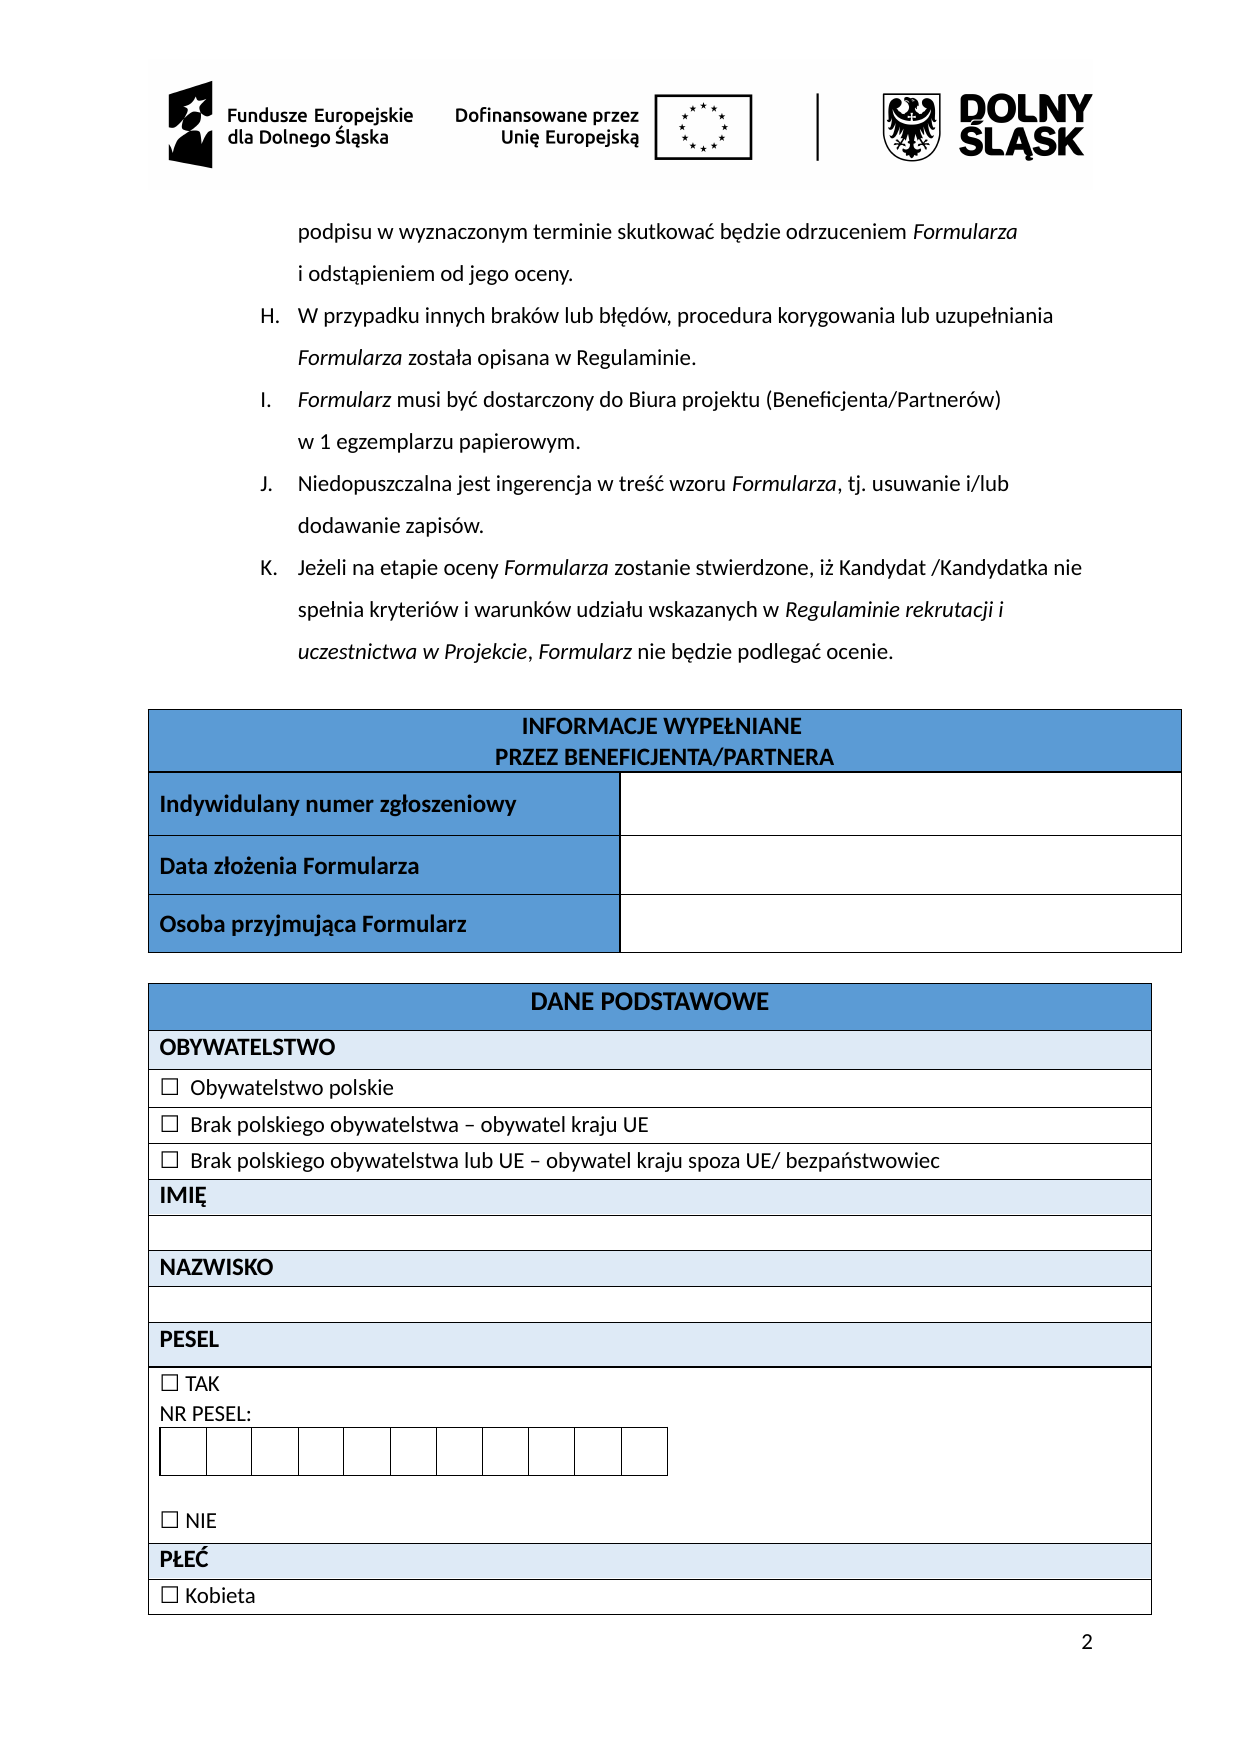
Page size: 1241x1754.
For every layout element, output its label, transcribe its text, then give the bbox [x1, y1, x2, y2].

table_header INFORMACJE WYPEŁNIANE PRZEZ BENEFICJENTA/PARTNERA [149, 710, 1181, 771]
table_header DANE PODSTAWOWE [149, 984, 1151, 1030]
table_cell PESEL [149, 1323, 1151, 1366]
table_cell [621, 773, 1181, 835]
table_cell [149, 1287, 1151, 1322]
table_cell Kobieta [149, 1580, 1151, 1614]
table_cell Data złożenia Formularza [149, 836, 619, 894]
list W przypadku innych braków lub błędów, procedura korygowania lub uzupełniania Formularza została opisana w Regulaminie. [260, 301, 1093, 371]
table_cell OBYWATELSTWO [149, 1031, 1151, 1069]
picture [147, 59, 1093, 190]
table_cell IMIĘ [149, 1180, 1151, 1214]
table_cell Indywidulany numer zgłoszeniowy [149, 773, 619, 835]
table_cell [149, 1216, 1151, 1250]
table_cell Osoba przyjmująca Formularz [149, 895, 619, 952]
list Jeżeli na etapie oceny Formularza zostanie stwierdzone, iż Kandydat /Kandydatka nie spełnia kryteriów i warunków udziału wskazanych w Regulaminie rekrutacji i uczestnictwa w Projekcie, Formularz nie będzie podlegać ocenie. [260, 553, 1093, 665]
table_cell Brak polskiego obywatelstwa – obywatel kraju UE [149, 1108, 1151, 1143]
table_cell NAZWISKO [149, 1251, 1151, 1286]
table_cell Obywatelstwo polskie [149, 1070, 1151, 1107]
table_cell [621, 836, 1181, 894]
table_cell [621, 895, 1181, 952]
table_cell Brak polskiego obywatelstwa lub UE – obywatel kraju spoza UE/ bezpaństwowiec [149, 1144, 1151, 1179]
table_cell TAK NR PESEL: NIE [149, 1368, 1151, 1543]
table_cell PŁEĆ [149, 1544, 1151, 1578]
list Formularz musi być dostarczony do Biura projektu (Beneficjenta/Partnerów) w 1 egzemplarzu papierowym. [260, 385, 1093, 455]
list Niedopuszczalna jest ingerencja w treść wzoru Formularza, tj. usuwanie i/lub dodawanie zapisów. [260, 469, 1093, 539]
